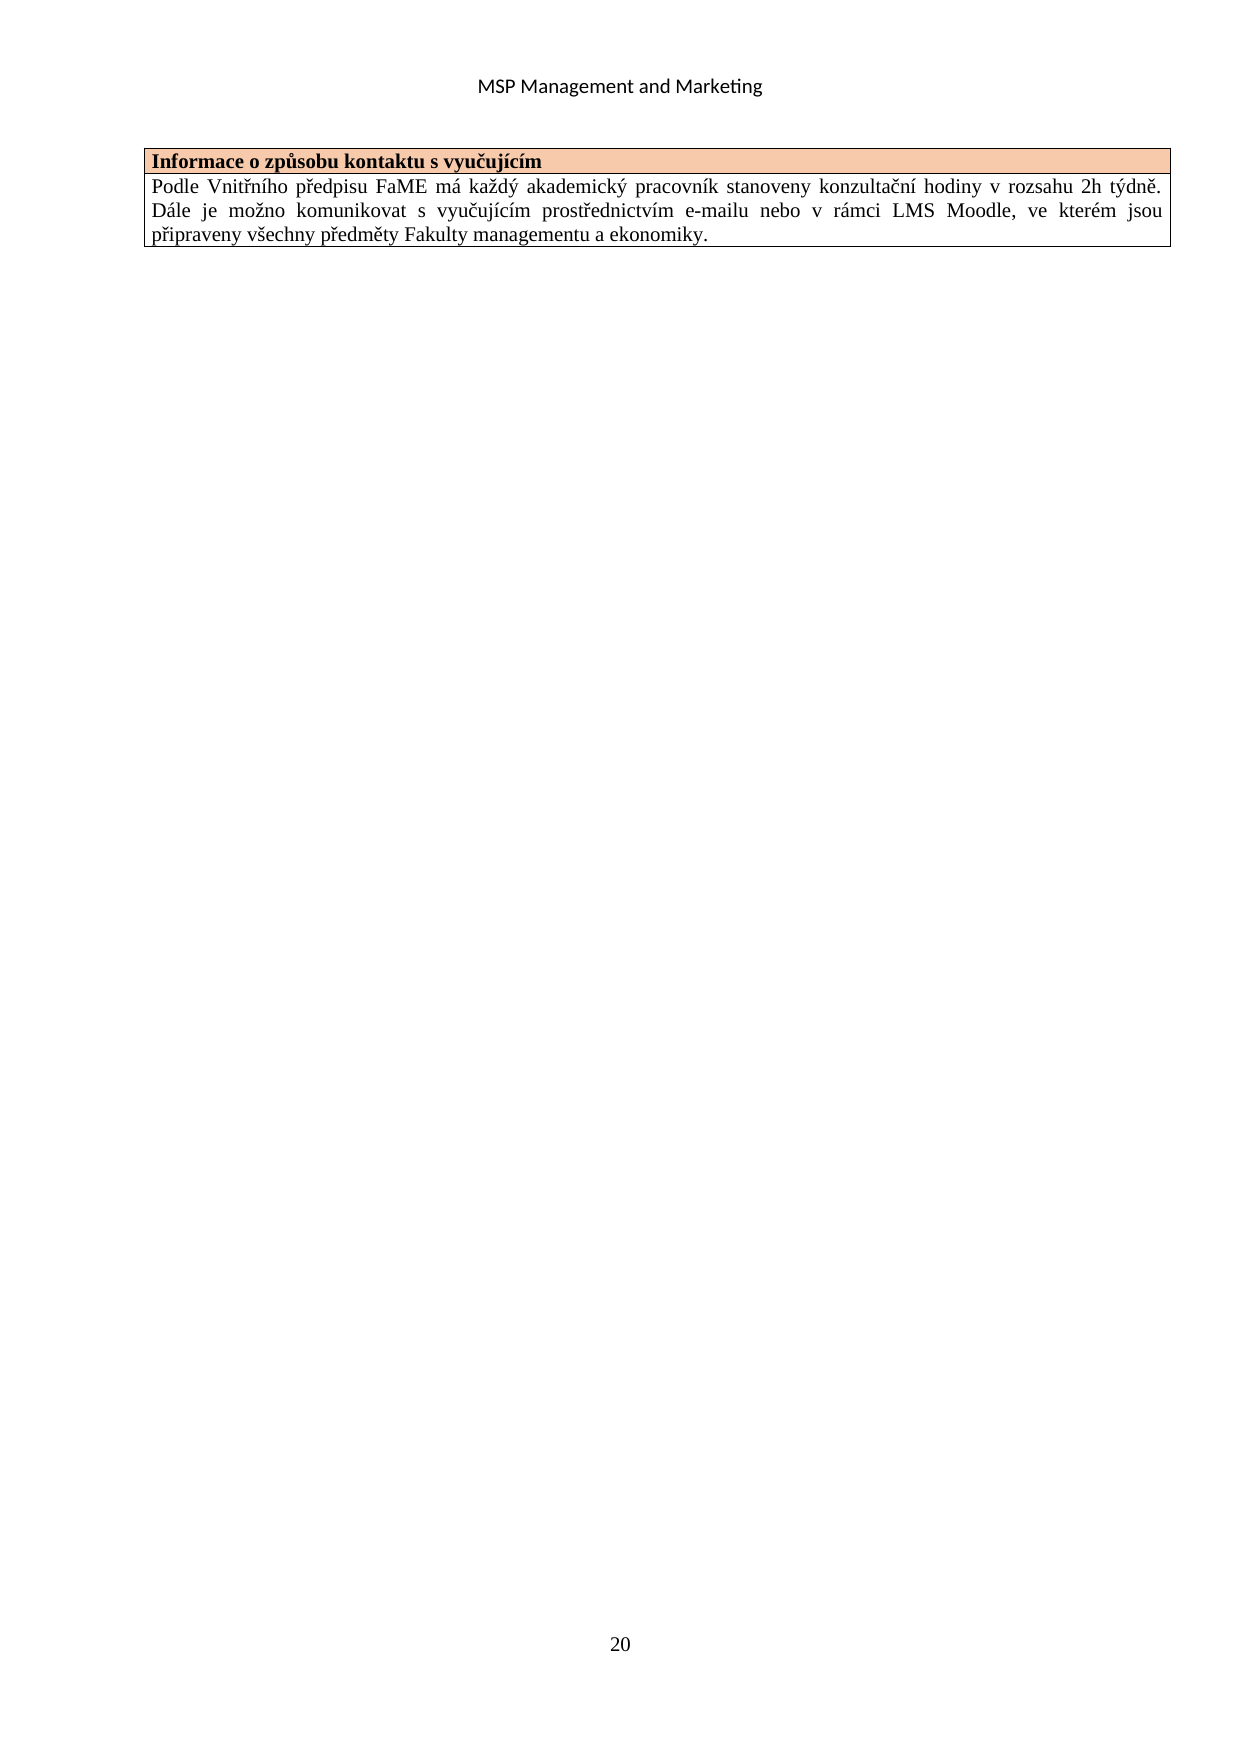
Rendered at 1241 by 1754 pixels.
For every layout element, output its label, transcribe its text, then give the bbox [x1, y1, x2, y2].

table_cell Podle Vnitřního předpisu FaME má každý akademický pracovník stanoveny konzultační hodiny v rozsahu 2h týdně. Dále je možno komunikovat s vyučujícím prostřednictvím e-mailu nebo v rámci LMS Moodle, ve kterém jsou připraveny všechny předměty Fakulty managementu a ekonomiky. [145, 174, 1170, 246]
table_cell Informace o způsobu kontaktu s vyučujícím [145, 149, 1170, 173]
